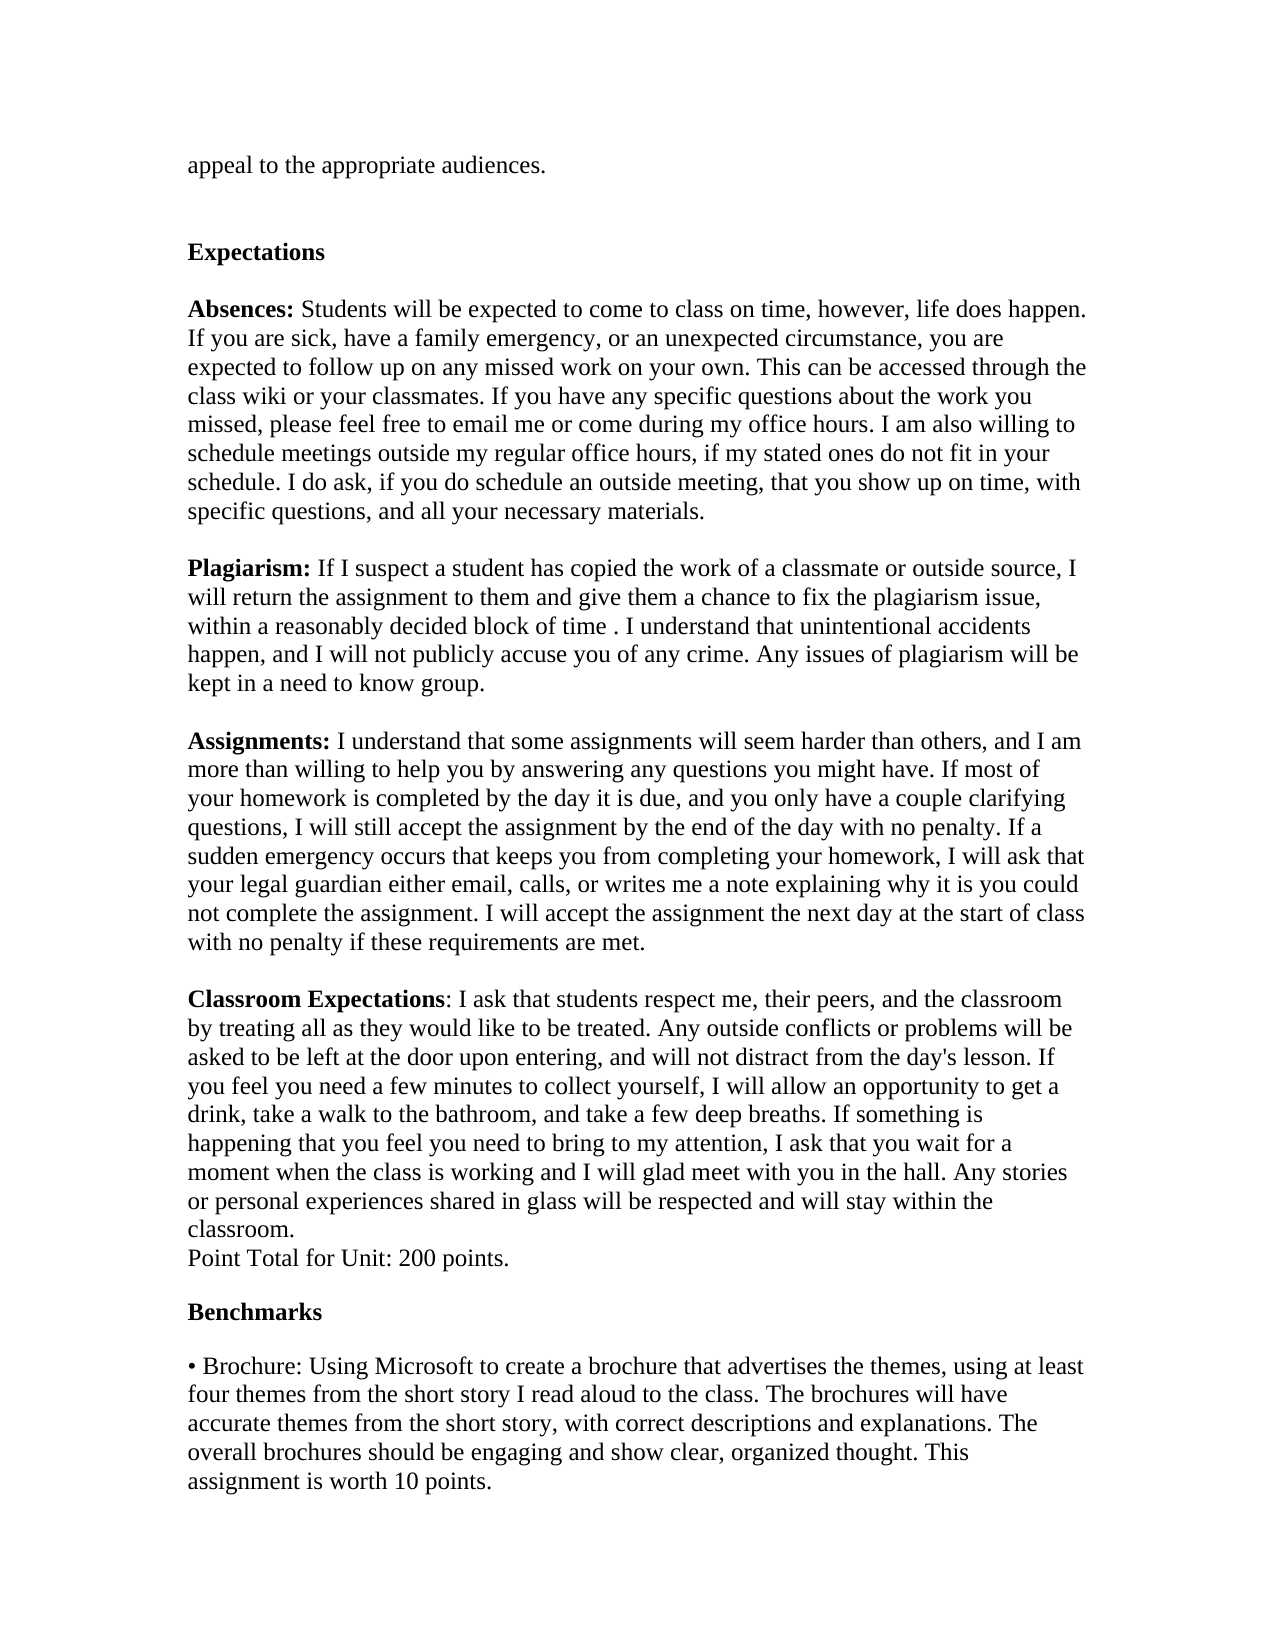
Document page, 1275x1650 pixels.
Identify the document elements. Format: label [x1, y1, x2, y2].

table_header [188, 150, 1087, 1494]
